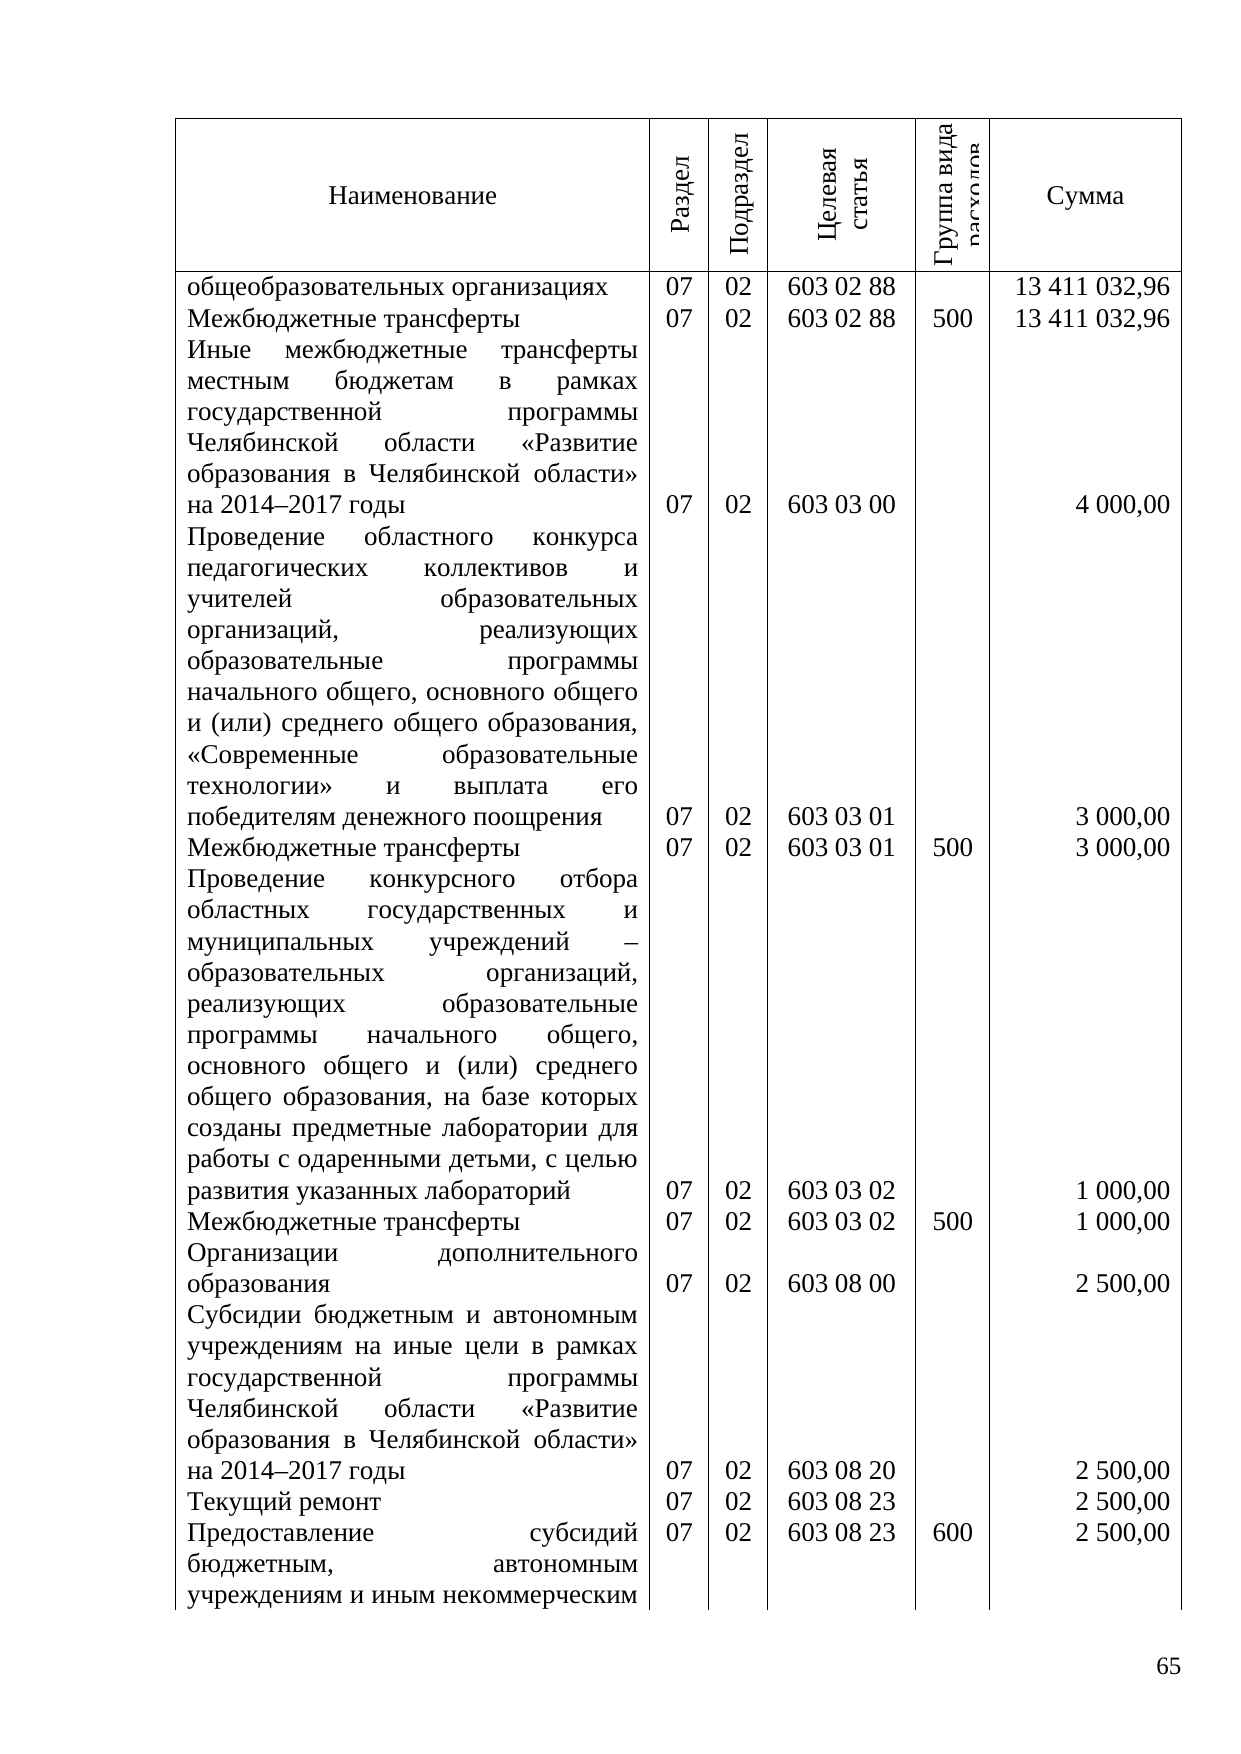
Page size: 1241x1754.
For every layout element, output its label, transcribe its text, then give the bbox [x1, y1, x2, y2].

table_header Раздел [650, 119, 708, 271]
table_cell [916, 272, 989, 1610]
table_header Целевая статья [768, 119, 915, 271]
table_header Группа вида расходов [916, 119, 989, 271]
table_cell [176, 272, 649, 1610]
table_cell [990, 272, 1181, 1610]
table_header Наименование [176, 119, 649, 271]
table_header Подраздел [709, 119, 767, 271]
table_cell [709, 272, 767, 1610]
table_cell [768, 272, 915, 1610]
table_header Сумма [990, 119, 1181, 271]
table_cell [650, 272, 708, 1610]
